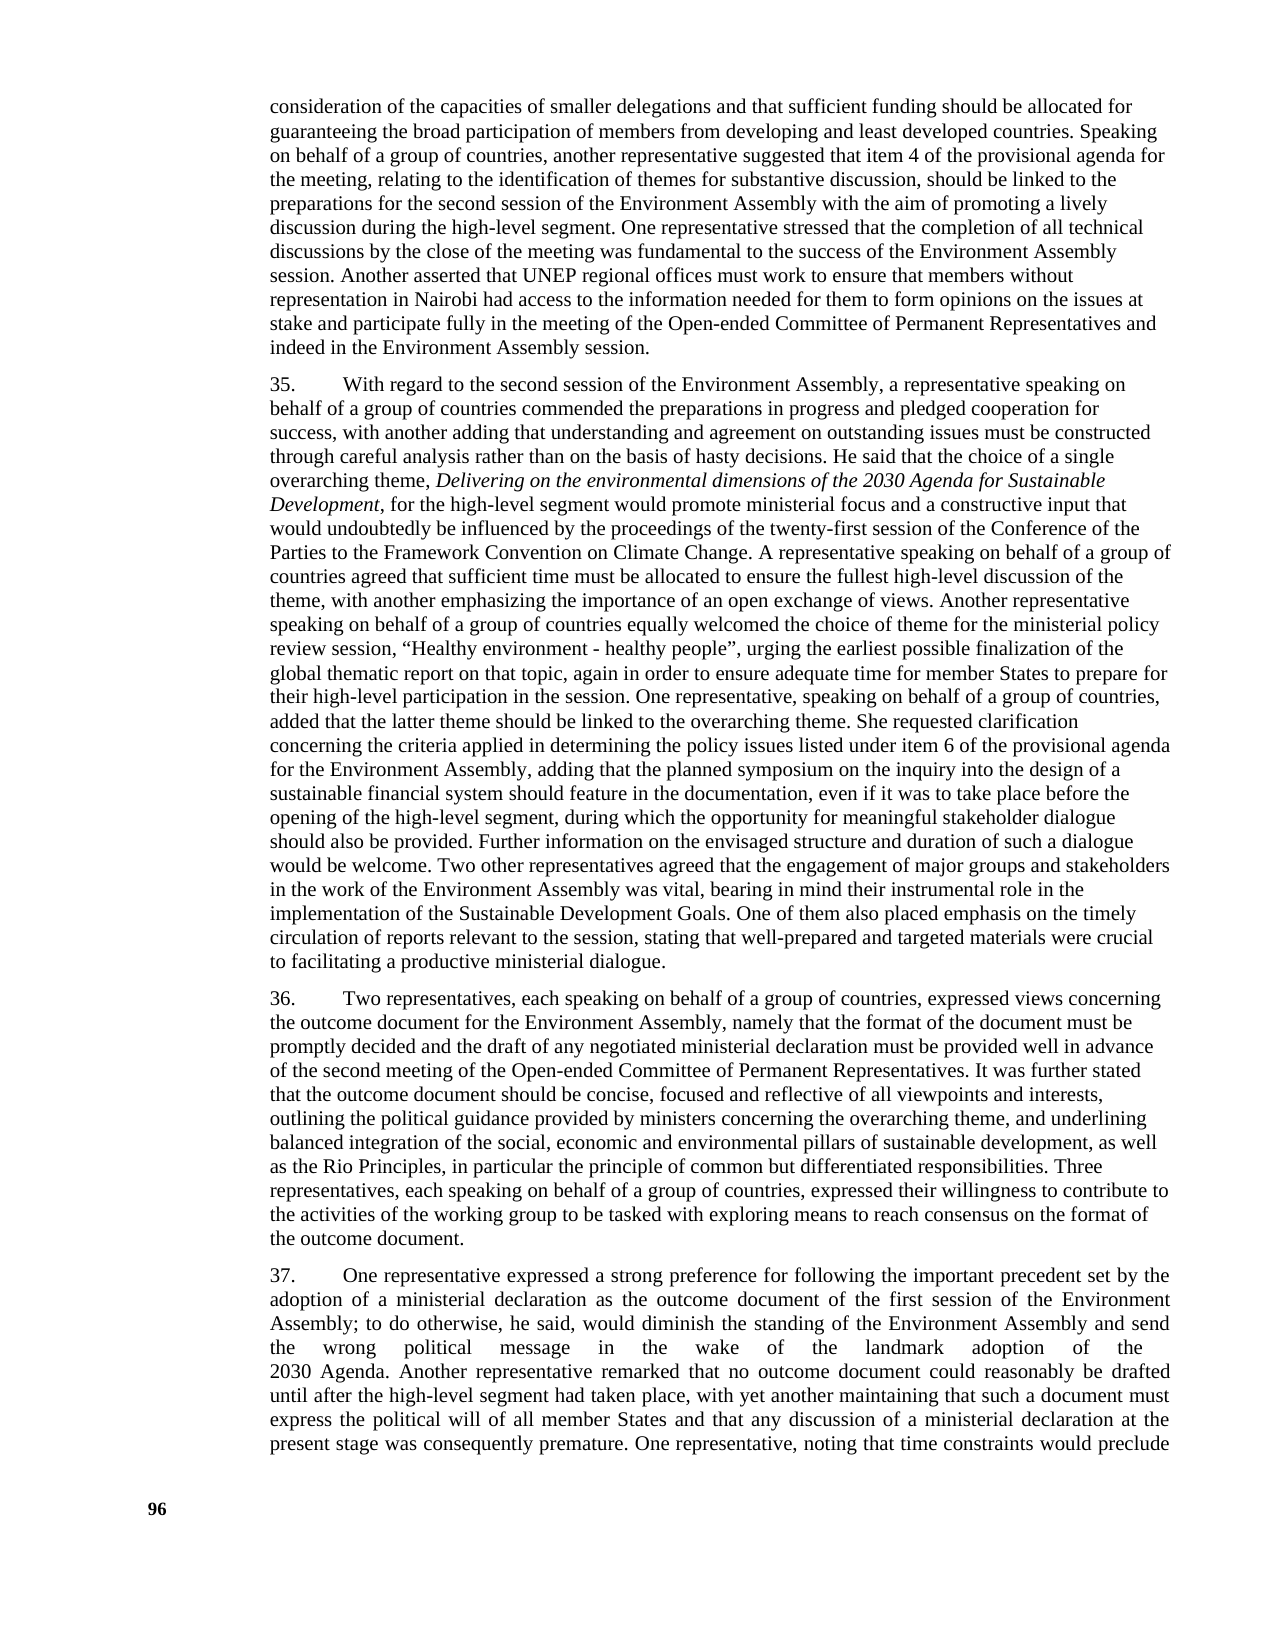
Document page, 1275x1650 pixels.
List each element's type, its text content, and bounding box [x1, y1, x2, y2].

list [269, 1263, 1172, 1455]
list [269, 94, 1172, 359]
list Two representatives, each speaking on behalf of a group of countries, expressed views concerning the outcome document for the Environment Assembly, namely that the format of the document must be promptly decided and the draft of any negotiated ministerial declaration must be provided well in advance of the second meeting of the Open-ended Committee of Permanent Representatives. It was further stated that the outcome document should be concise, focused and reflective of all viewpoints and interests, outlining the political guidance provided by ministers concerning the overarching theme, and underlining balanced integration of the social, economic and environmental pillars of sustainable development, as well as the Rio Principles, in particular the principle of common but differentiated responsibilities. Three representatives, each speaking on behalf of a group of countries, expressed their willingness to contribute to the activities of the working group to be tasked with exploring means to reach consensus on the format of the outcome document. [269, 986, 1172, 1250]
list With regard to the second session of the Environment Assembly, a representative speaking on behalf of a group of countries commended the preparations in progress and pledged cooperation for success, with another adding that understanding and agreement on outstanding issues must be constructed through careful analysis rather than on the basis of hasty decisions. He said that the choice of a single overarching theme, Delivering on the environmental dimensions of the 2030 Agenda for Sustainable Development, for the high-level segment would promote ministerial focus and a constructive input that would undoubtedly be influenced by the proceedings of the twenty-first session of the Conference of the Parties to the Framework Convention on Climate Change. A representative speaking on behalf of a group of countries agreed that sufficient time must be allocated to ensure the fullest high-level discussion of the theme, with another emphasizing the importance of an open exchange of views. Another representative speaking on behalf of a group of countries equally welcomed the choice of theme for the ministerial policy review session, “Healthy environment - healthy people”, urging the earliest possible finalization of the global thematic report on that topic, again in order to ensure adequate time for member States to prepare for their high-level participation in the session. One representative, speaking on behalf of a group of countries, added that the latter theme should be linked to the overarching theme. She requested clarification concerning the criteria applied in determining the policy issues listed under item 6 of the provisional agenda for the Environment Assembly, adding that the planned symposium on the inquiry into the design of a sustainable financial system should feature in the documentation, even if it was to take place before the opening of the high-level segment, during which the opportunity for meaningful stakeholder dialogue should also be provided. Further information on the envisaged structure and duration of such a dialogue would be welcome. Two other representatives agreed that the engagement of major groups and stakeholders in the work of the Environment Assembly was vital, bearing in mind their instrumental role in the implementation of the Sustainable Development Goals. One of them also placed emphasis on the timely circulation of reports relevant to the session, stating that well-prepared and targeted materials were crucial to facilitating a productive ministerial dialogue. [269, 372, 1172, 973]
